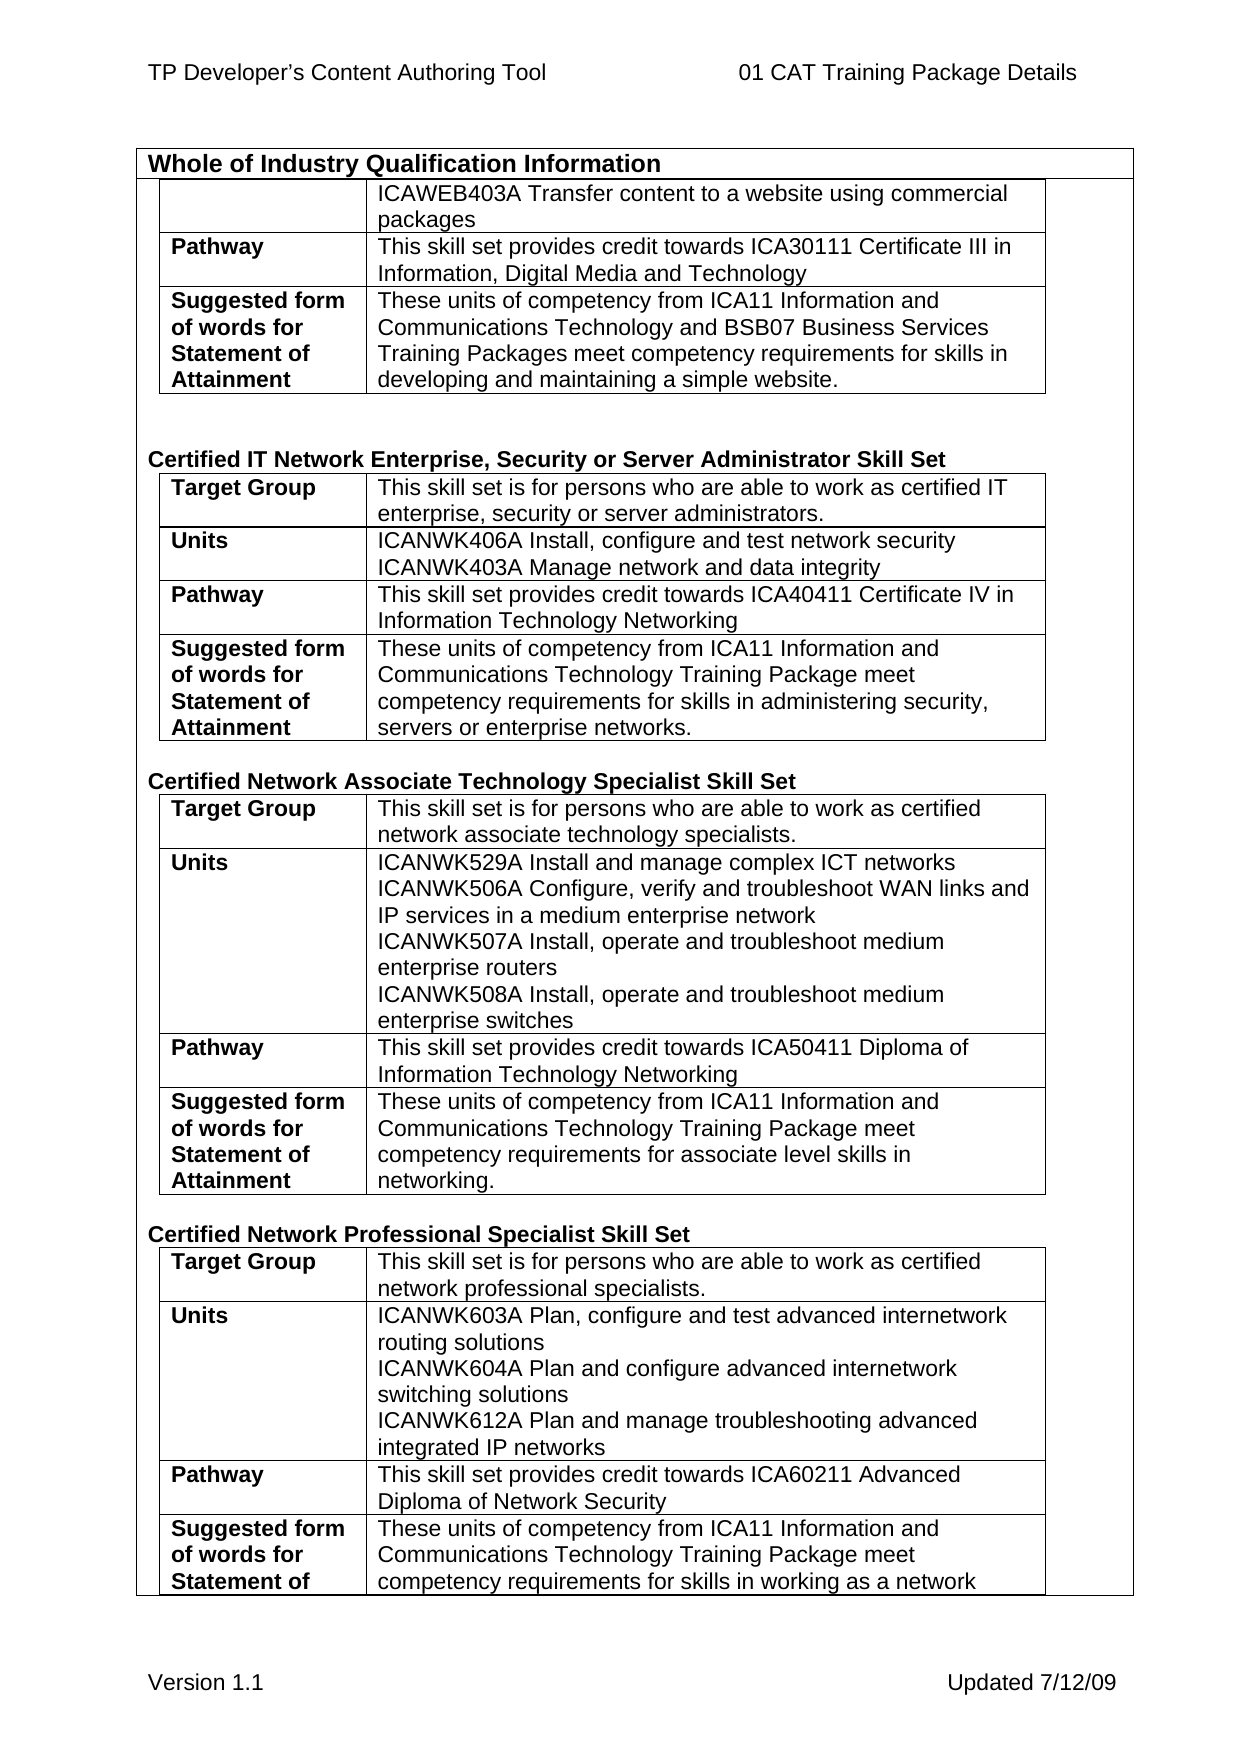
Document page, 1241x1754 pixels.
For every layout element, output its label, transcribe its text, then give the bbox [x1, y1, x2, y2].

table_header Whole of Industry Qualification Information [137, 149, 1133, 177]
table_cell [137, 179, 1133, 1595]
